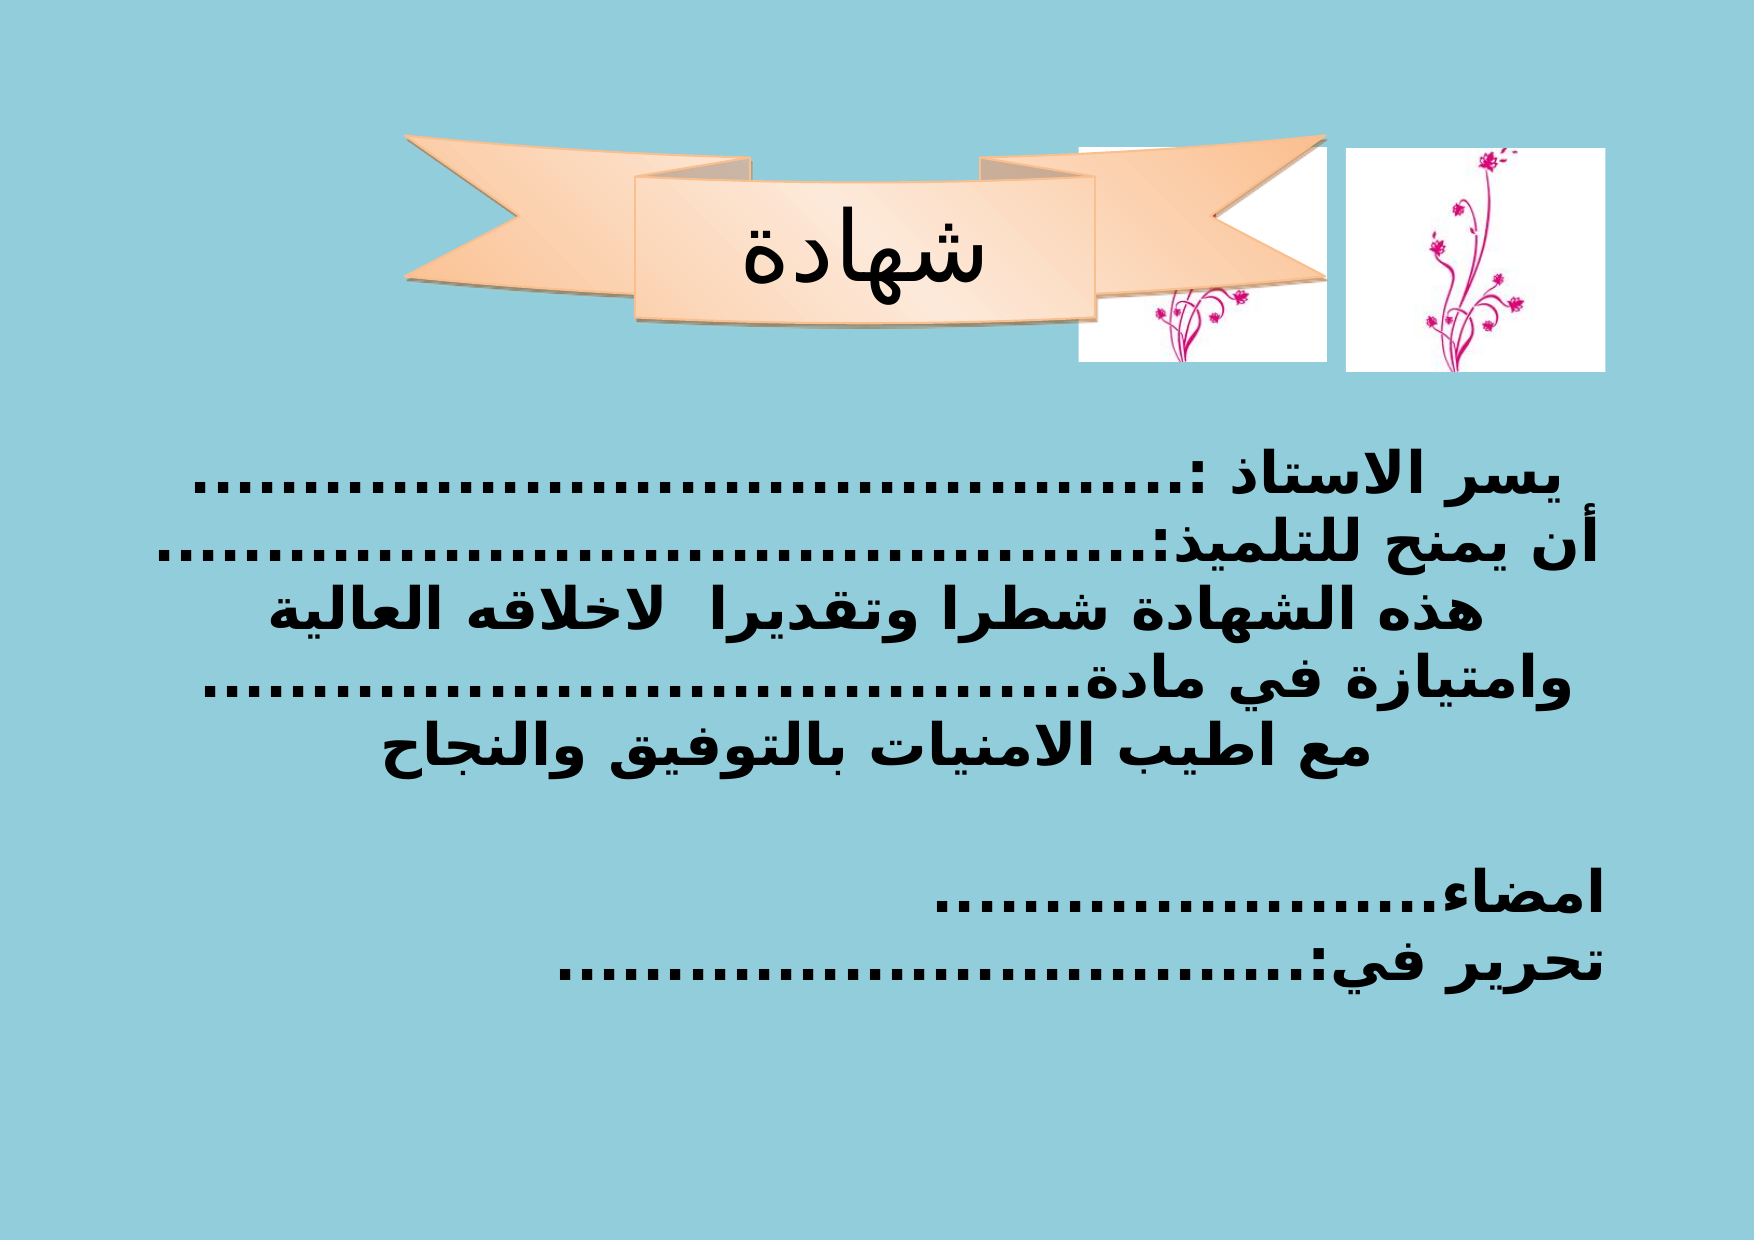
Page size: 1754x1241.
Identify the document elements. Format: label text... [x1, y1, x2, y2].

text امضاء....................... تحرير في:.................................. [148, 858, 1606, 994]
picture [1345, 148, 1606, 372]
text يسر الاستاذ :............................................. أن يمنح للتلميذ:............................................. هذه الشهادة شطرا وتقديرا لاخلاقه العالية وامتيازة في مادة........................................ [148, 439, 1606, 711]
text مع اطيب الامنيات بالتوفيق والنجاح [148, 711, 1606, 779]
picture [1218, 147, 1327, 276]
picture [1078, 282, 1327, 362]
picture [1078, 147, 1164, 152]
